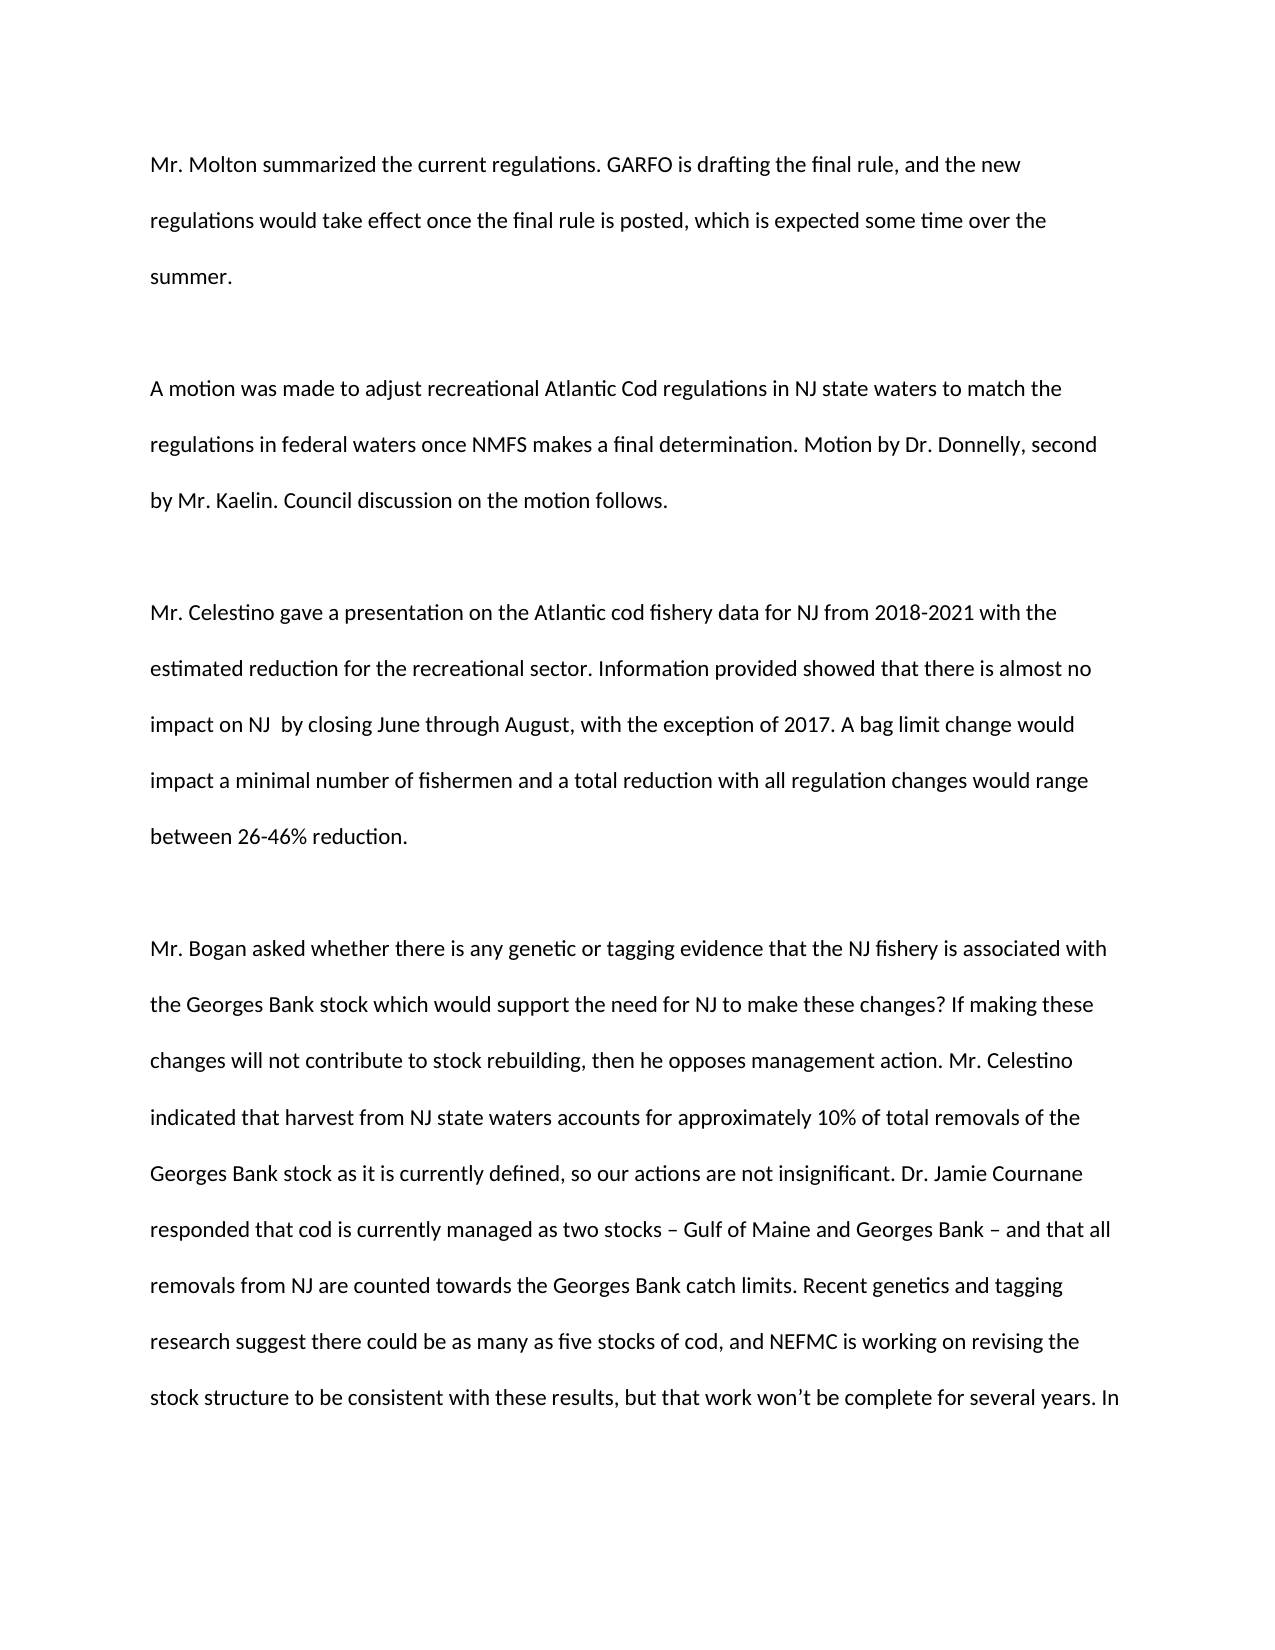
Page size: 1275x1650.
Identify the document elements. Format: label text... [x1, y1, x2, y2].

text A motion was made to adjust recreational Atlantic Cod regulations in NJ state waters to match the regulations in federal waters once NMFS makes a final determination. Motion by Dr. Donnelly, second by Mr. Kaelin. Council discussion on the motion follows. [150, 374, 1125, 514]
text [150, 934, 1125, 1411]
text Mr. Celestino gave a presentation on the Atlantic cod fishery data for NJ from 2018-2021 with the estimated reduction for the recreational sector. Information provided showed that there is almost no impact on NJ by closing June through August, with the exception of 2017. A bag limit change would impact a minimal number of fishermen and a total reduction with all regulation changes would range between 26-46% reduction. [150, 598, 1125, 851]
text Mr. Molton summarized the current regulations. GARFO is drafting the final rule, and the new regulations would take effect once the final rule is posted, which is expected some time over the summer. [150, 150, 1125, 290]
